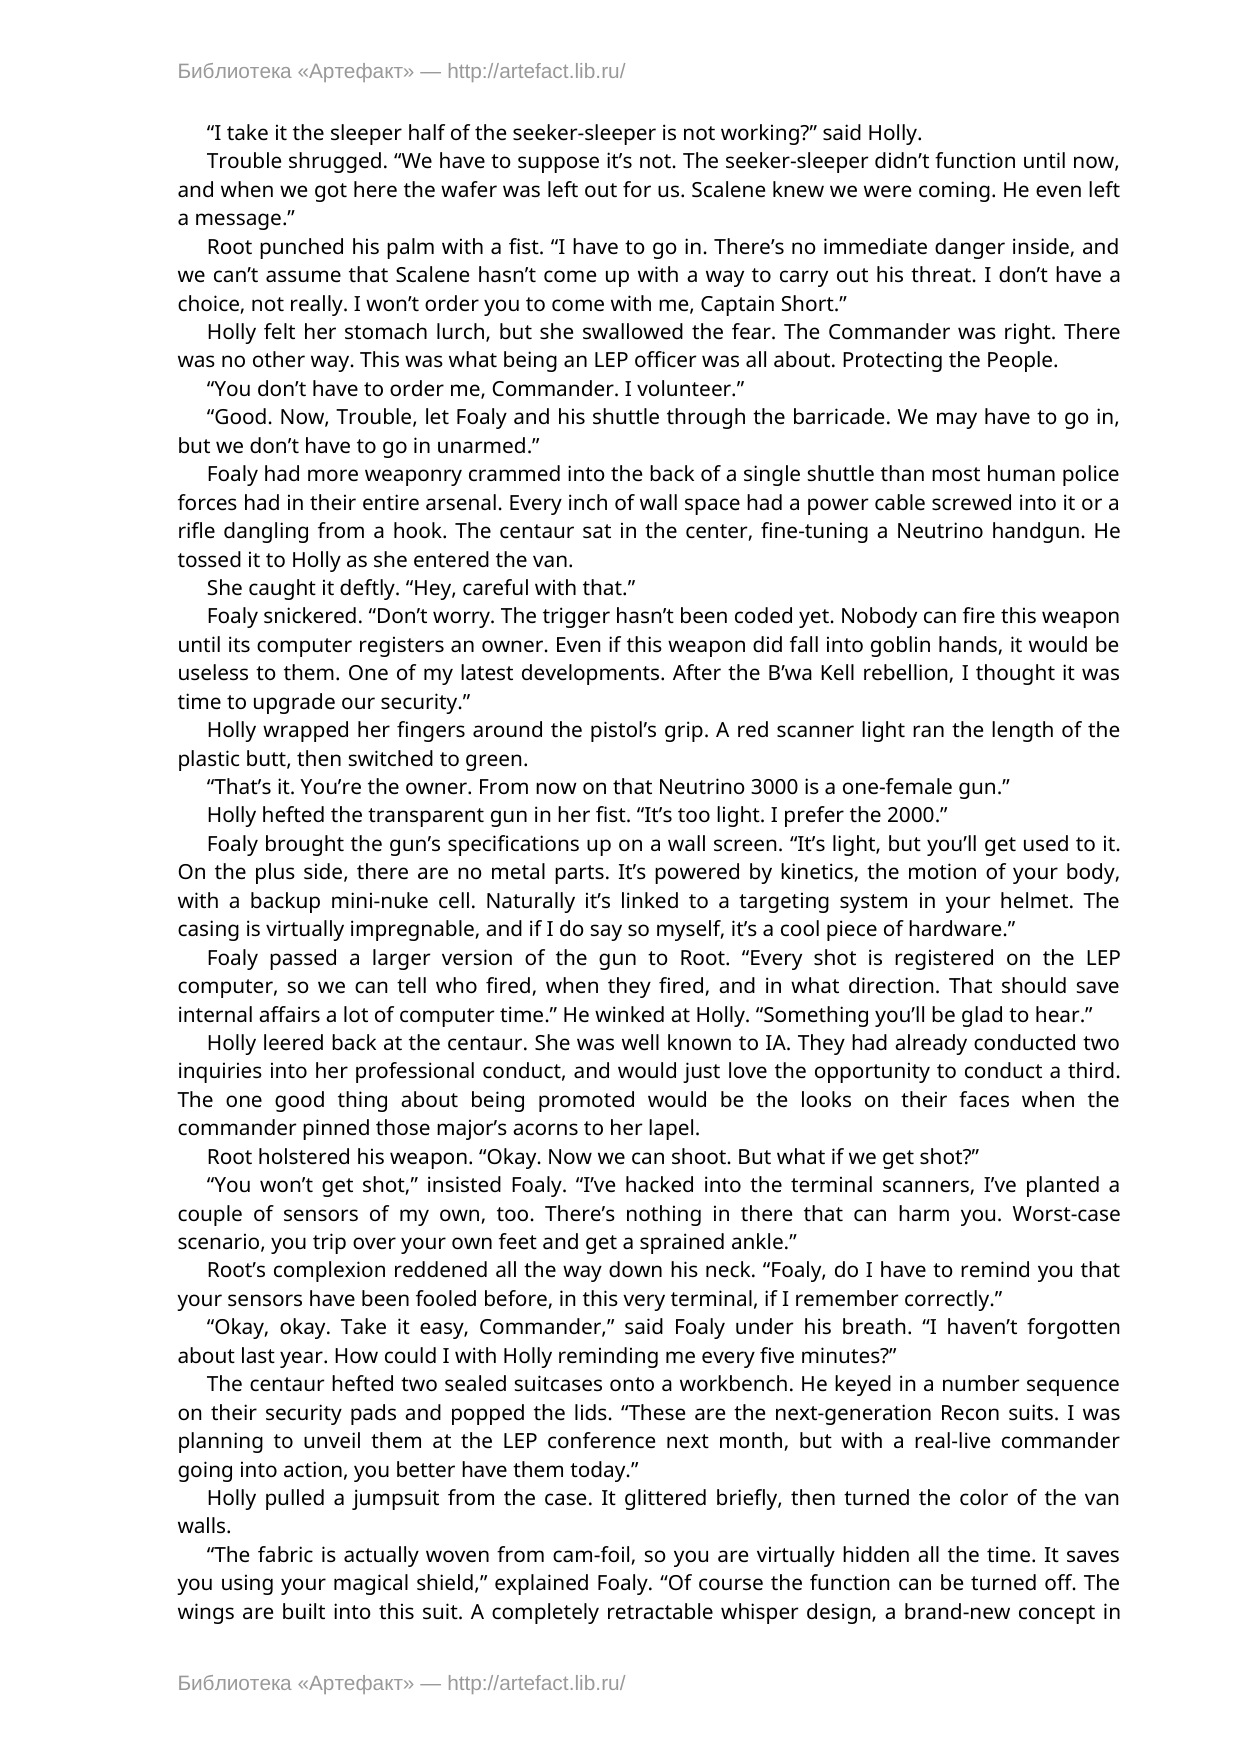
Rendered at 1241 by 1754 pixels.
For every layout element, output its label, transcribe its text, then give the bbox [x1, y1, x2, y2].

text Holly felt her stomach lurch, but she swallowed the fear. The Commander was right. There was no other way. This was what being an LEP officer was all about. Protecting the People. [177, 317, 1122, 374]
text Foaly had more weaponry crammed into the back of a single shuttle than most human police forces had in their entire arsenal. Every inch of wall space had a power cable screwed into it or a rifle dangling from a hook. The centaur sat in the center, fine-tuning a Neutrino handgun. He tossed it to Holly as she entered the van. [177, 459, 1122, 573]
text Root’s complexion reddened all the way down his neck. “Foaly, do I have to remind you that your sensors have been fooled before, in this very terminal, if I remember correctly.” [177, 1256, 1122, 1312]
text Foaly brought the gun’s specifications up on a wall screen. “It’s light, but you’ll get used to it. On the plus side, there are no metal parts. It’s powered by kinetics, the motion of your body, with a backup mini-nuke cell. Naturally it’s linked to a targeting system in your helmet. The casing is virtually impregnable, and if I do say so myself, it’s a cool piece of hardware.” [177, 829, 1122, 943]
text “Okay, okay. Take it easy, Commander,” said Foaly under his breath. “I haven’t forgotten about last year. How could I with Holly reminding me every five minutes?” [177, 1312, 1122, 1369]
text “You don’t have to order me, Commander. I volunteer.” [177, 374, 1122, 402]
text Root punched his palm with a fist. “I have to go in. There’s no immediate danger inside, and we can’t assume that Scalene hasn’t come up with a way to carry out his threat. I don’t have a choice, not really. I won’t order you to come with me, Captain Short.” [177, 232, 1122, 317]
text Root holstered his weapon. “Okay. Now we can shoot. But what if we get shot?” [177, 1142, 1122, 1170]
text Holly pulled a jumpsuit from the case. It glittered briefly, then turned the color of the van walls. [177, 1483, 1122, 1540]
text “That’s it. You’re the owner. From now on that Neutrino 3000 is a one-female gun.” [177, 772, 1122, 801]
text “I take it the sleeper half of the seeker-sleeper is not working?” said Holly. [177, 118, 1122, 147]
text “You won’t get shot,” insisted Foaly. “I’ve hacked into the terminal scanners, I’ve planted a couple of sensors of my own, too. There’s nothing in there that can harm you. Worst-case scenario, you trip over your own feet and get a sprained ankle.” [177, 1170, 1122, 1256]
text Foaly passed a larger version of the gun to Root. “Every shot is registered on the LEP computer, so we can tell who fired, when they fired, and in what direction. That should save internal affairs a lot of computer time.” He winked at Holly. “Something you’ll be glad to hear.” [177, 943, 1122, 1028]
text Trouble shrugged. “We have to suppose it’s not. The seeker-sleeper didn’t function until now, and when we got here the wafer was left out for us. Scalene knew we were coming. He even left a message.” [177, 147, 1122, 232]
text “Good. Now, Trouble, let Foaly and his shuttle through the barricade. We may have to go in, but we don’t have to go in unarmed.” [177, 402, 1122, 459]
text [177, 1540, 1122, 1625]
text The centaur hefted two sealed suitcases onto a workbench. He keyed in a number sequence on their security pads and popped the lids. “These are the next-generation Recon suits. I was planning to unveil them at the LEP conference next month, but with a real-live commander going into action, you better have them today.” [177, 1369, 1122, 1483]
text She caught it deftly. “Hey, careful with that.” [177, 573, 1122, 602]
text Holly hefted the transparent gun in her fist. “It’s too light. I prefer the 2000.” [177, 801, 1122, 829]
text Foaly snickered. “Don’t worry. The trigger hasn’t been coded yet. Nobody can fire this weapon until its computer registers an owner. Even if this weapon did fall into goblin hands, it would be useless to them. One of my latest developments. After the B’wa Kell rebellion, I thought it was time to upgrade our security.” [177, 602, 1122, 715]
text Holly leered back at the centaur. She was well known to IA. They had already conducted two inquiries into her professional conduct, and would just love the opportunity to conduct a third. The one good thing about being promoted would be the looks on their faces when the commander pinned those major’s acorns to her lapel. [177, 1028, 1122, 1142]
text Holly wrapped her fingers around the pistol’s grip. A red scanner light ran the length of the plastic butt, then switched to green. [177, 715, 1122, 772]
